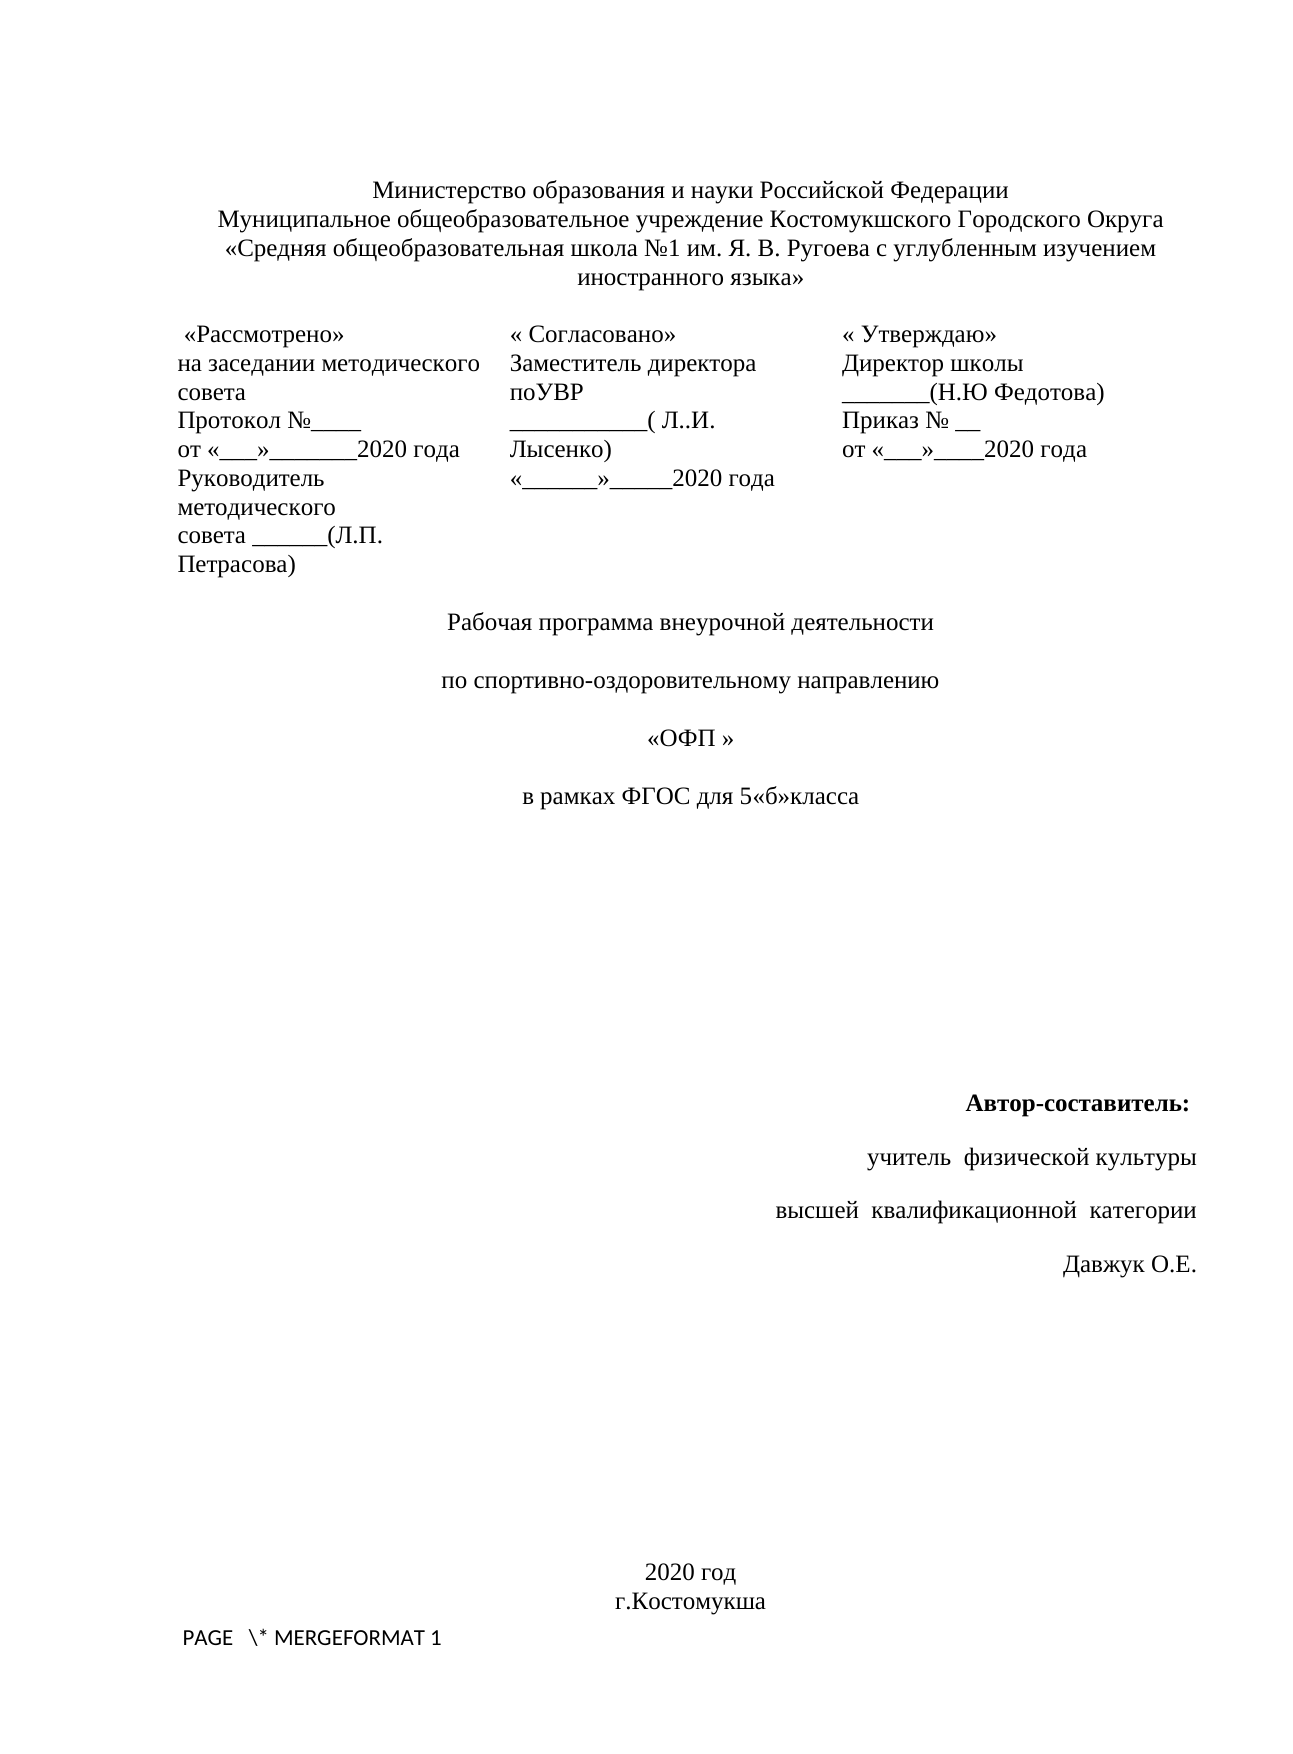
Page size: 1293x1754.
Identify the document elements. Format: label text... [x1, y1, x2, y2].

text Министерство образования и науки Российской Федерации [177, 176, 1204, 204]
text г.Костомукша [177, 1586, 1204, 1615]
table_header «Рассмотрено» на заседании методического совета Протокол №____ от «___»_______2020 года Руководитель методического совета ______(Л.П. Петрасова) [166, 319, 498, 578]
text «Средняя общеобразовательная школа №1 им. Я. В. Ругоева с углубленным изучением иностранного языка» [177, 233, 1204, 291]
text Рабочая программа внеурочной деятельности [177, 607, 1204, 636]
table_header « Утверждаю» Директор школы _______(Н.Ю Федотова) Приказ № __ от «___»____2020 года [831, 319, 1163, 578]
text 2020 год [177, 1557, 1204, 1586]
table_header Автор-составитель: учитель физической культуры высшей квалификационной категории Давжук О.Е. [723, 873, 1208, 1332]
text в рамках ФГОС для 5«б»класса [177, 781, 1204, 810]
text Муниципальное общеобразовательное учреждение Костомукшского Городского Округа [177, 204, 1204, 233]
text по спортивно-оздоровительному направлению [177, 665, 1204, 694]
text «ОФП » [177, 723, 1204, 752]
table_header « Согласовано» Заместитель директора поУВР ___________( Л..И. Лысенко) «______»_____2020 года [498, 319, 831, 578]
